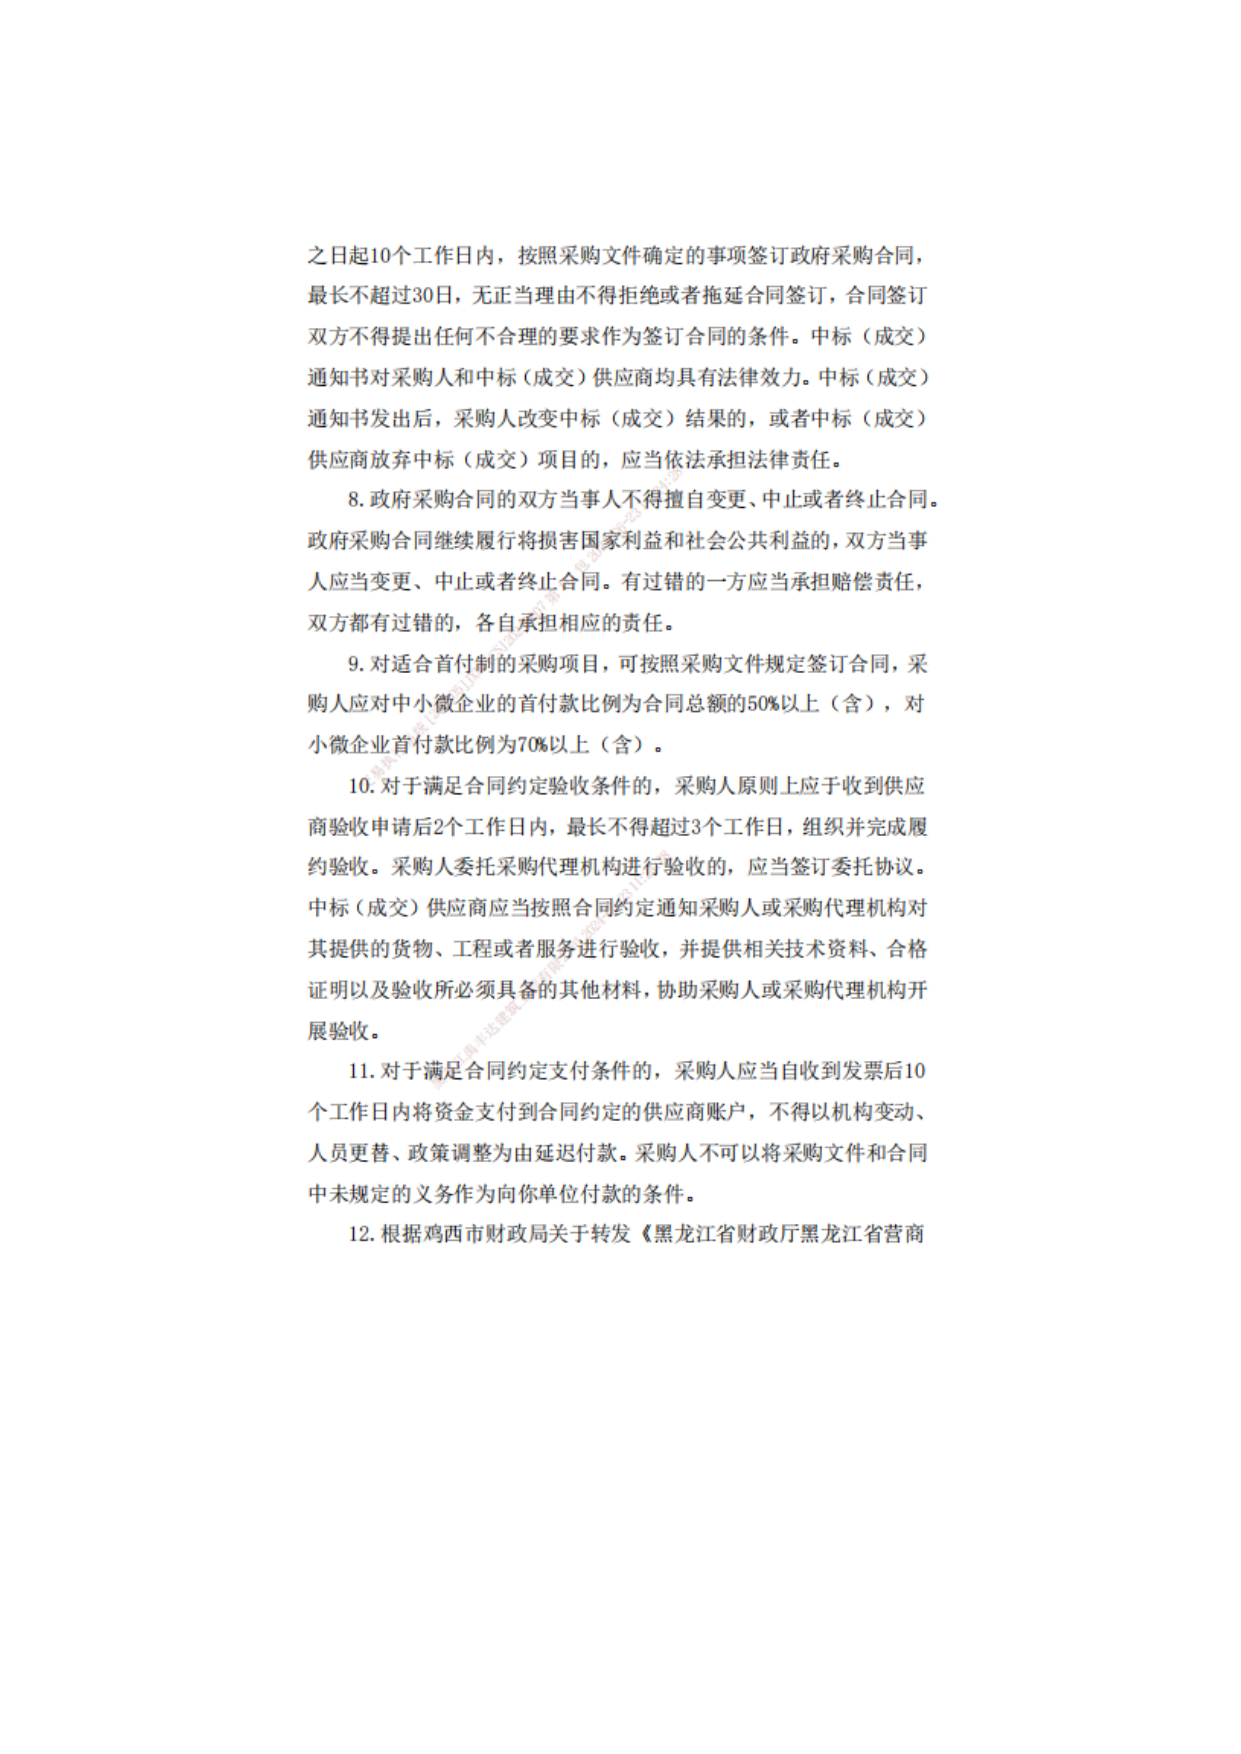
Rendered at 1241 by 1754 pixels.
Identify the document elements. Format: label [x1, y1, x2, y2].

picture [187, 162, 1052, 1383]
